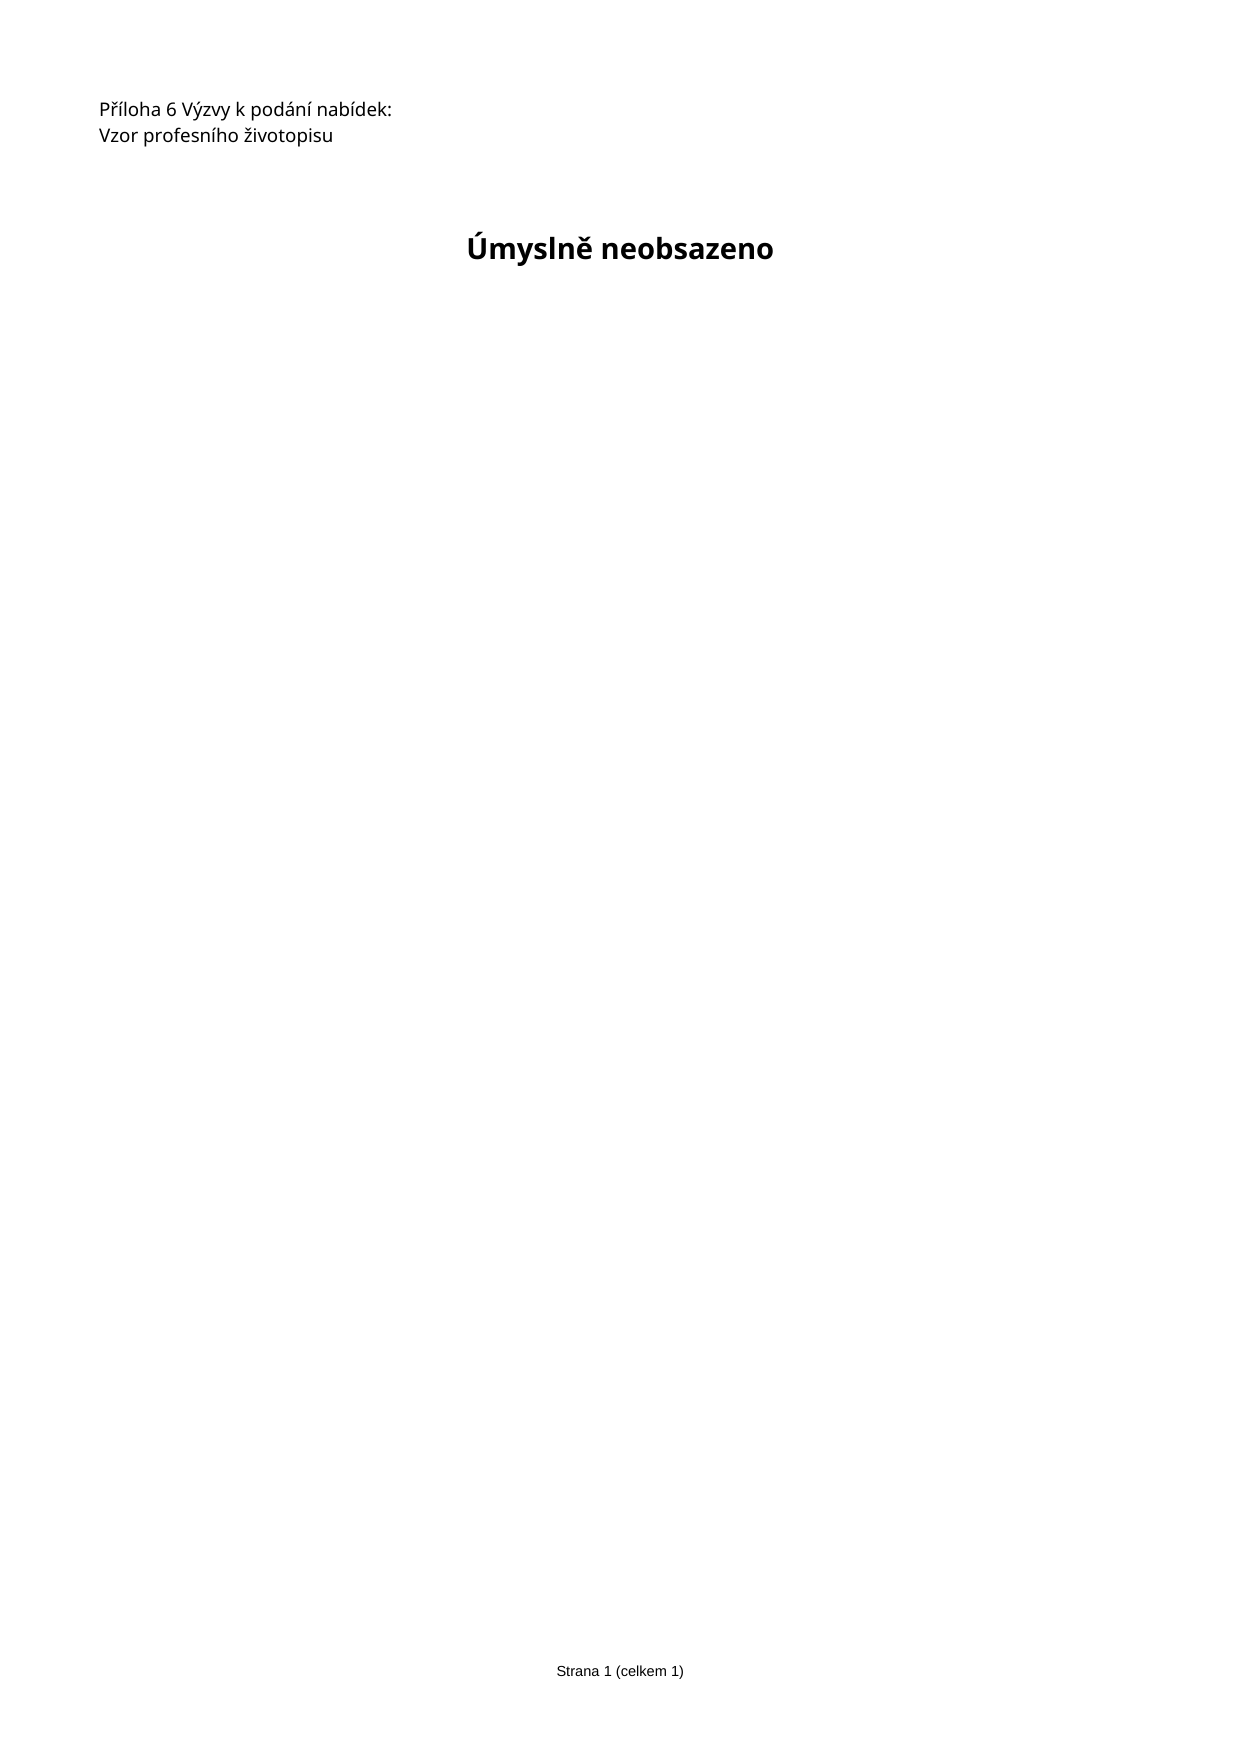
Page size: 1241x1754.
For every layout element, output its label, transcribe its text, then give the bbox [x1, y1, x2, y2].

title Úmyslně neobsazeno [148, 228, 1093, 268]
